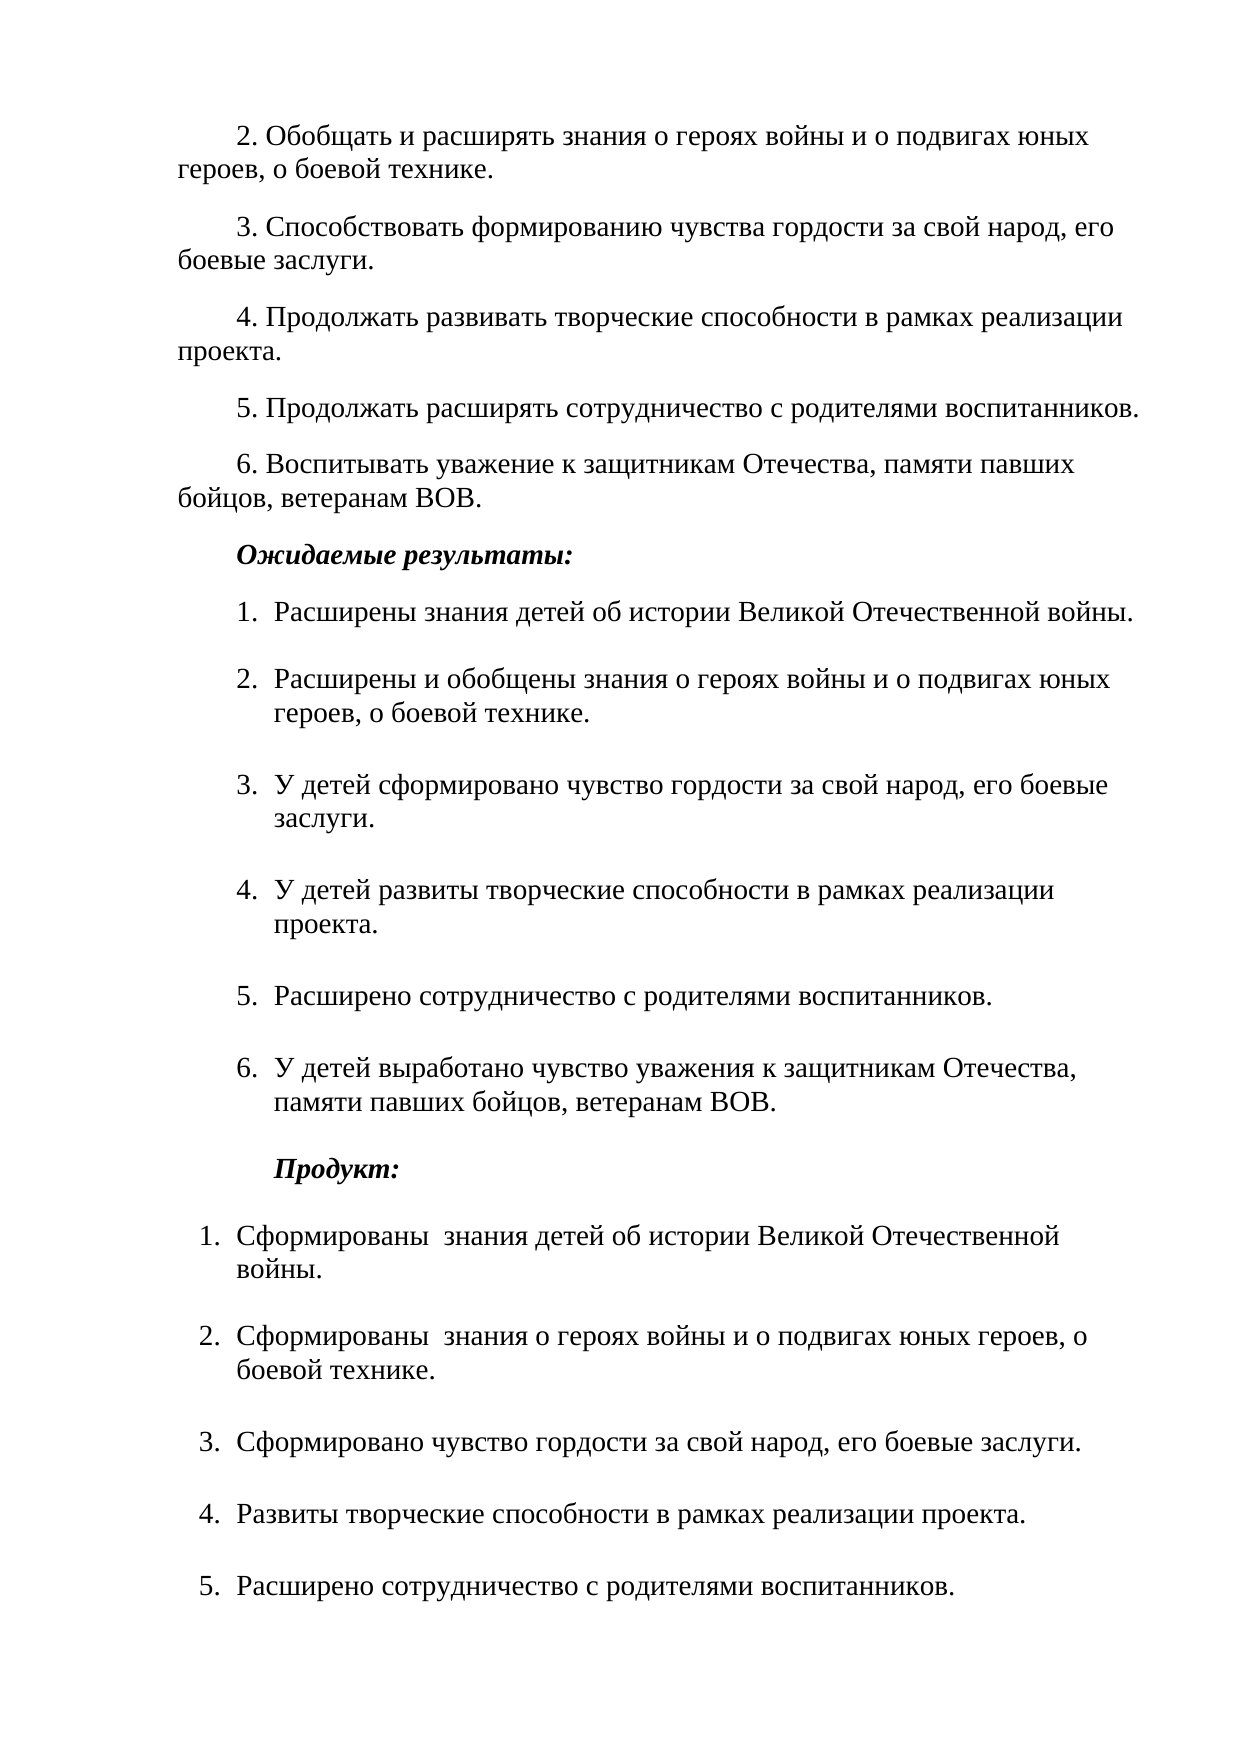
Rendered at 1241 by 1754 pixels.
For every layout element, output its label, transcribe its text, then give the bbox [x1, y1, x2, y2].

list Расширены и обобщены знания о героях войны и о подвигах юных героев, о боевой технике. [236, 661, 1152, 728]
list Сформировано чувство гордости за свой народ, его боевые заслуги. [199, 1424, 1152, 1458]
list Расширено сотрудничество с родителями воспитанников. [236, 978, 1152, 1012]
list У детей выработано чувство уважения к защитникам Отечества, памяти павших бойцов, ветеранам ВОВ. [236, 1050, 1152, 1117]
text 2. Обобщать и расширять знания о героях войны и о подвигах юных героев, о боевой технике. [177, 118, 1152, 185]
list Сформированы знания детей об истории Великой Отечественной войны. [199, 1218, 1152, 1285]
text 4. Продолжать развивать творческие способности в рамках реализации проекта. [177, 299, 1152, 366]
text 5. Продолжать расширять сотрудничество с родителями воспитанников. [177, 390, 1152, 423]
text Продукт: [274, 1151, 1152, 1184]
list Развиты творческие способности в рамках реализации проекта. [199, 1496, 1152, 1530]
list У детей сформировано чувство гордости за свой народ, его боевые заслуги. [236, 767, 1152, 834]
text Ожидаемые результаты: [177, 537, 1152, 571]
text 6. Воспитывать уважение к защитникам Отечества, памяти павших бойцов, ветеранам ВОВ. [177, 447, 1152, 514]
list Сформированы знания о героях войны и о подвигах юных героев, о боевой технике. [199, 1318, 1152, 1386]
list Расширено сотрудничество с родителями воспитанников. [199, 1568, 1152, 1602]
text 3. Способствовать формированию чувства гордости за свой народ, его боевые заслуги. [177, 209, 1152, 276]
list У детей развиты творческие способности в рамках реализации проекта. [236, 872, 1152, 939]
list Расширены знания детей об истории Великой Отечественной войны. [236, 594, 1152, 628]
